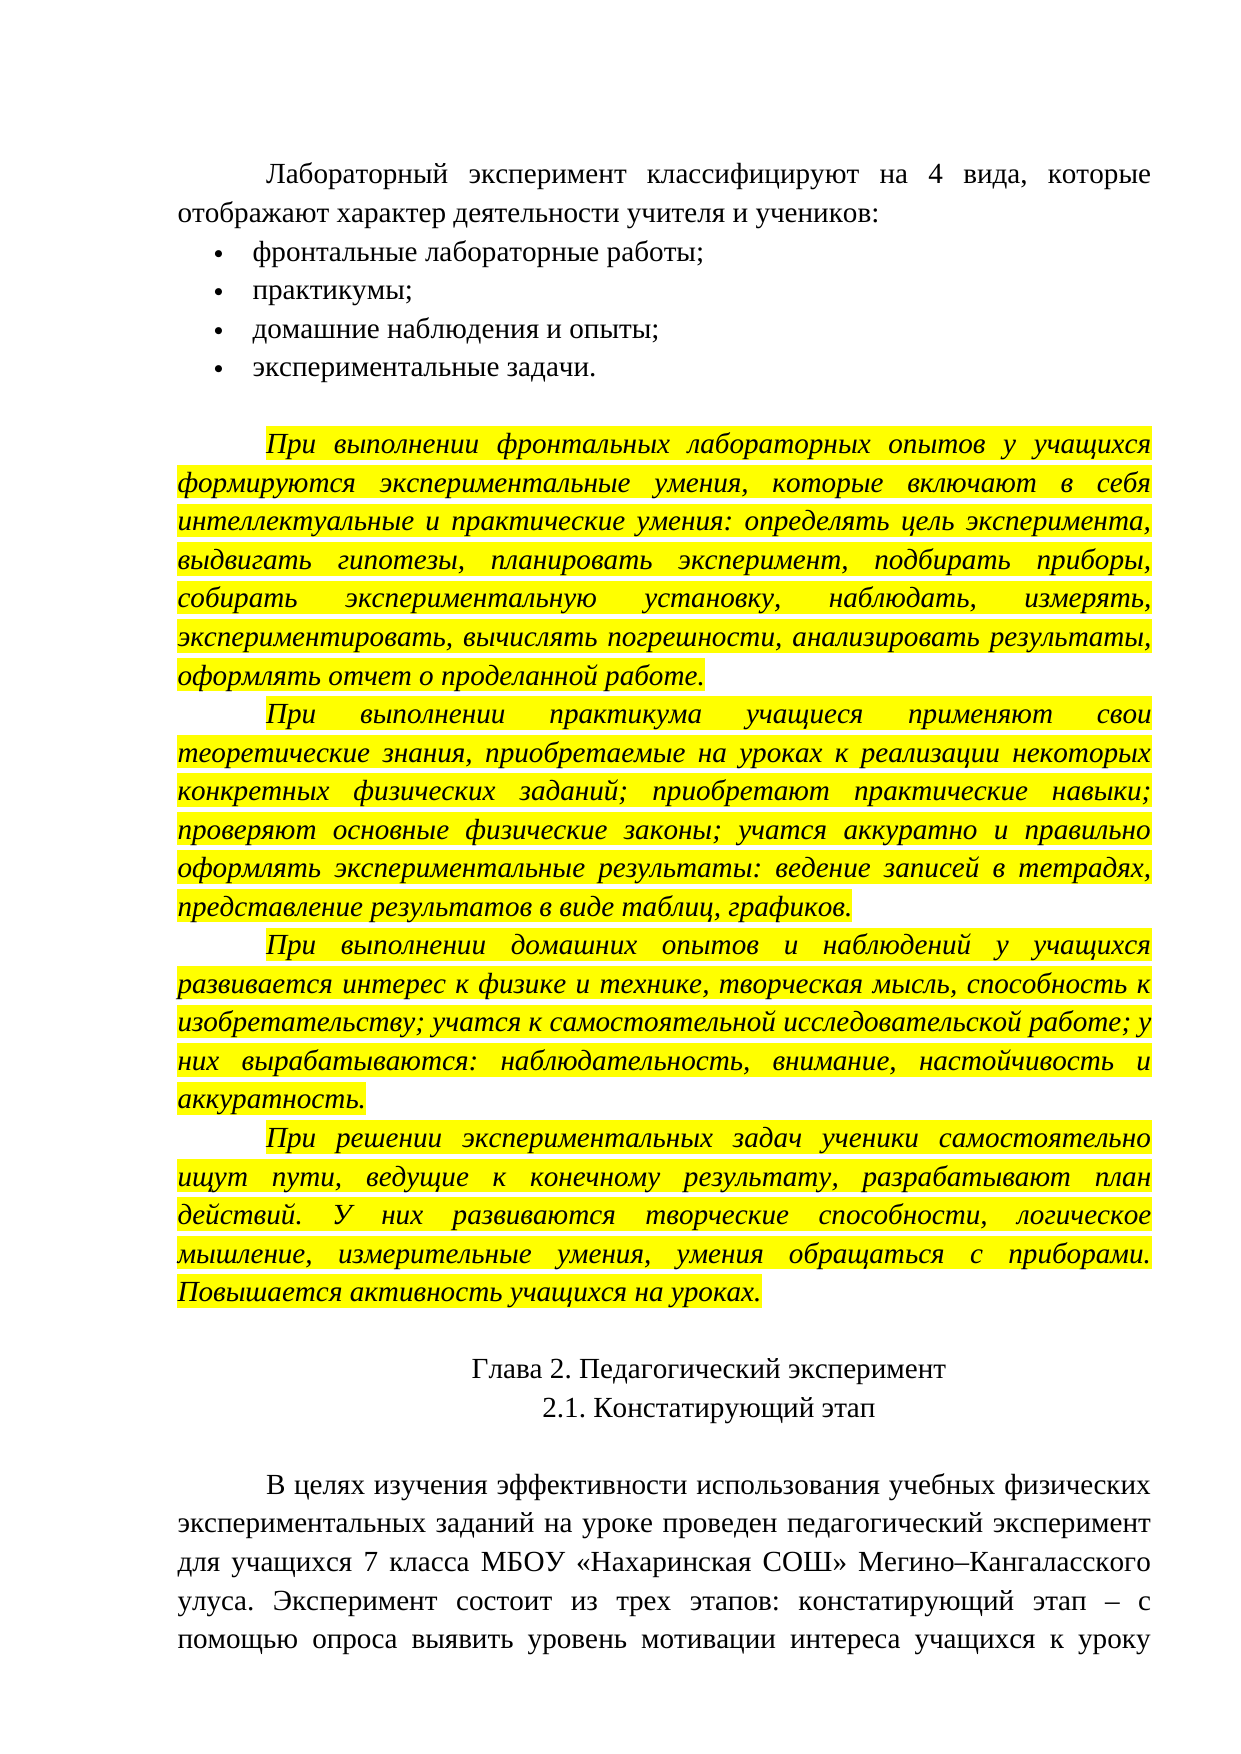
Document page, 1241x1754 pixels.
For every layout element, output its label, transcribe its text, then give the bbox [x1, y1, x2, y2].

list домашние наблюдения и опыты; [215, 311, 1152, 344]
text При выполнении домашних опытов и наблюдений у учащихся развивается интерес к физике и технике, творческая мысль, способность к изобретательству; учатся к самостоятельной исследовательской работе; у них вырабатываются: наблюдательность, внимание, настойчивость и аккуратность. [177, 1077, 1152, 1115]
text При выполнении практикума учащиеся применяют свои теоретические знания, приобретаемые на уроках к реализации некоторых конкретных физических заданий; приобретают практические навыки; проверяют основные физические законы; учатся аккуратно и правильно оформлять экспериментальные результаты: ведение записей в тетрадях, представление результатов в виде таблиц, графиков. [177, 884, 1152, 922]
text При выполнении домашних опытов и наблюдений у учащихся развивается интерес к физике и технике, творческая мысль, способность к изобретательству; учатся к самостоятельной исследовательской работе; у них вырабатываются: наблюдательность, внимание, настойчивость и аккуратность. [177, 927, 1152, 966]
text 2.1. Констатирующий этап [177, 1390, 1152, 1423]
text При выполнении фронтальных лабораторных опытов у учащихся формируются экспериментальные умения, которые включают в себя интеллектуальные и практические умения: определять цель эксперимента, выдвигать гипотезы, планировать эксперимент, подбирать приборы, собирать экспериментальную установку, наблюдать, измерять, экспериментировать, вычислять погрешности, анализировать результаты, оформлять отчет о проделанной работе. [177, 653, 1152, 691]
list фронтальные лабораторные работы; [215, 234, 1152, 267]
text При выполнении фронтальных лабораторных опытов у учащихся формируются экспериментальные умения, которые включают в себя интеллектуальные и практические умения: определять цель эксперимента, выдвигать гипотезы, планировать эксперимент, подбирать приборы, собирать экспериментальную установку, наблюдать, измерять, экспериментировать, вычислять погрешности, анализировать результаты, оформлять отчет о проделанной работе. [177, 426, 1152, 465]
text При решении экспериментальных задач ученики самостоятельно ищут пути, ведущие к конечному результату, разрабатывают план действий. У них развиваются творческие способности, логическое мышление, измерительные умения, умения обращаться с приборами. Повышается активность учащихся на уроках. [177, 1269, 1152, 1308]
text Лабораторный эксперимент классифицируют на 4 вида, которые отображают характер деятельности учителя и учеников: [177, 157, 1152, 229]
list практикумы; [215, 272, 1152, 306]
text Глава 2. Педагогический эксперимент [177, 1351, 1152, 1385]
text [177, 1467, 1152, 1655]
text При решении экспериментальных задач ученики самостоятельно ищут пути, ведущие к конечному результату, разрабатывают план действий. У них развиваются творческие способности, логическое мышление, измерительные умения, умения обращаться с приборами. Повышается активность учащихся на уроках. [177, 1120, 1152, 1159]
text При выполнении практикума учащиеся применяют свои теоретические знания, приобретаемые на уроках к реализации некоторых конкретных физических заданий; приобретают практические навыки; проверяют основные физические законы; учатся аккуратно и правильно оформлять экспериментальные результаты: ведение записей в тетрадях, представление результатов в виде таблиц, графиков. [177, 696, 1152, 735]
list экспериментальные задачи. [215, 349, 1152, 383]
